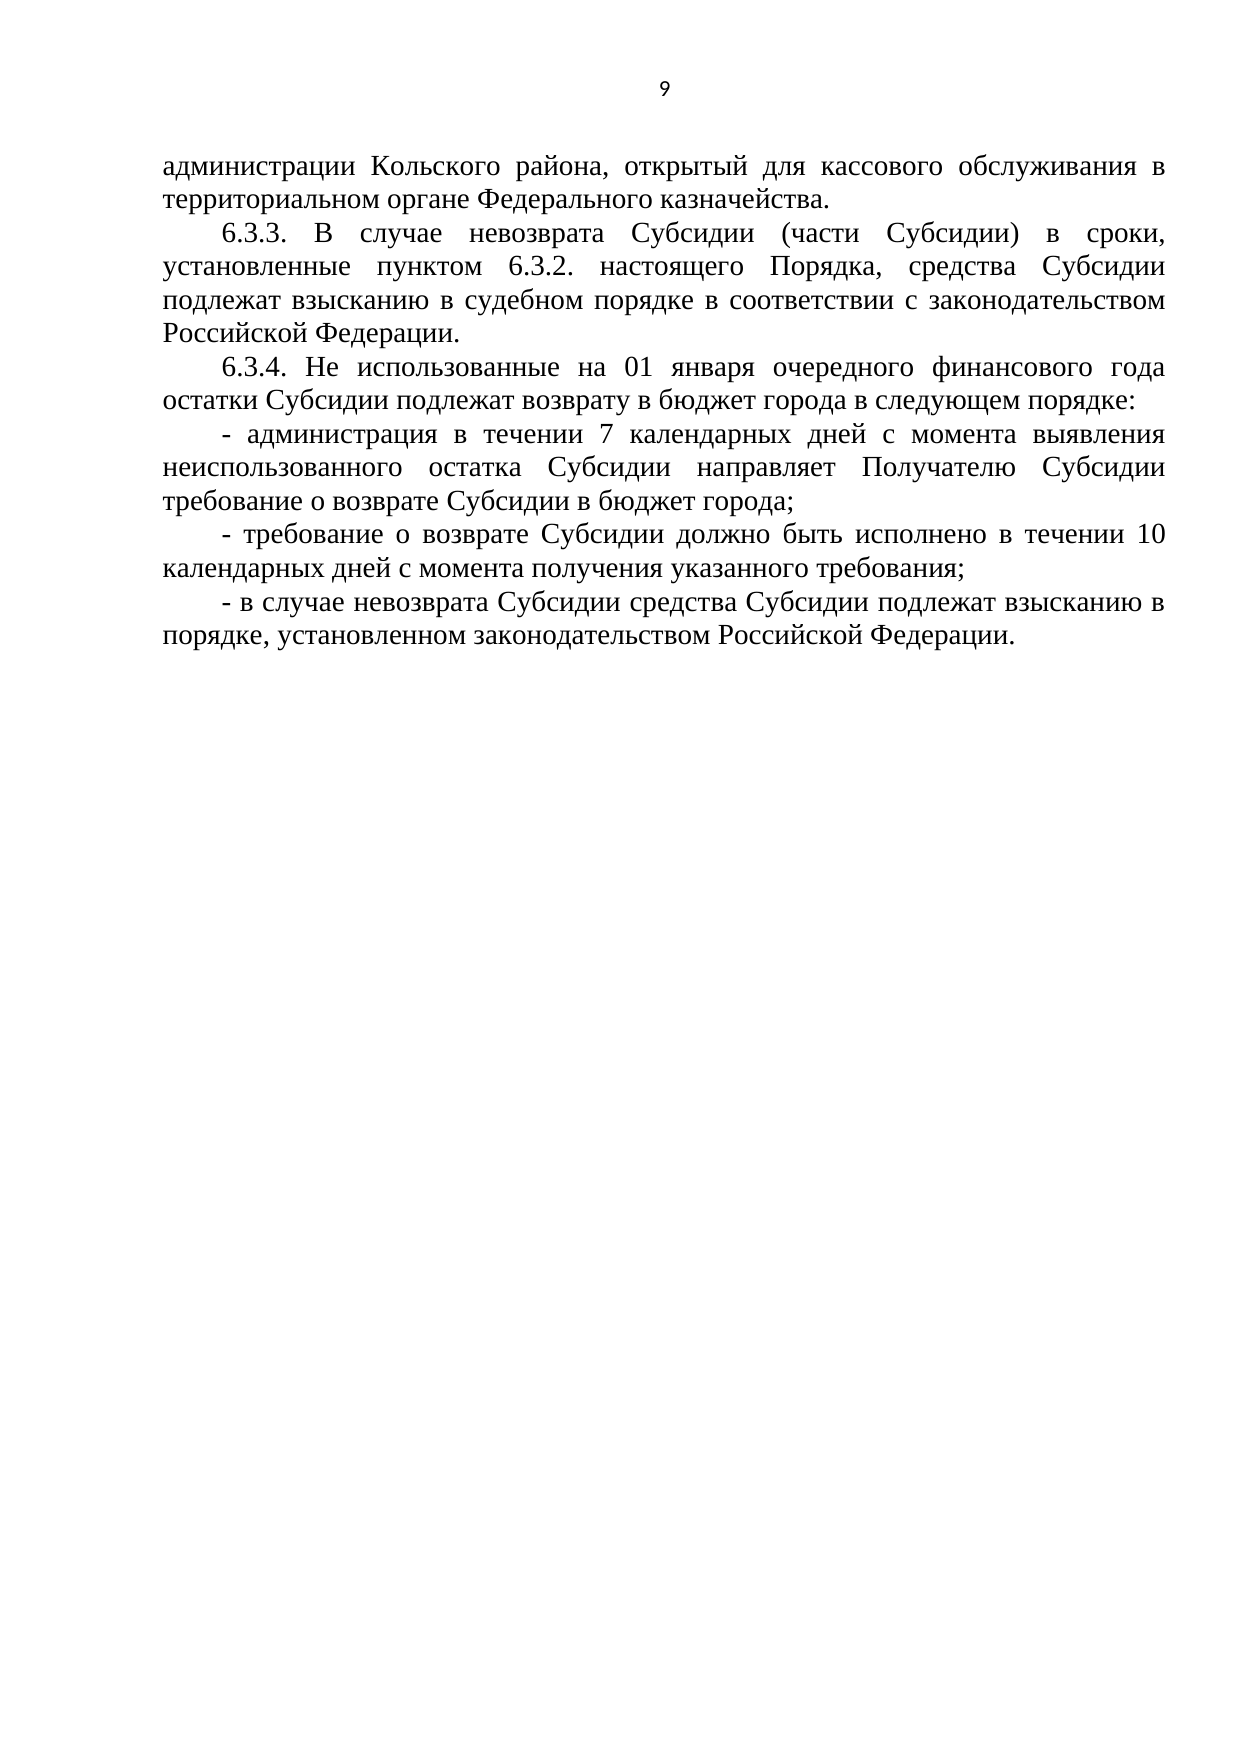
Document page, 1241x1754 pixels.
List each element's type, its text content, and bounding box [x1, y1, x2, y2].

text - в случае невозврата Субсидии средства Субсидии подлежат взысканию в порядке, установленном законодательством Российской Федерации. [162, 584, 1166, 651]
text 6.3.3. В случае невозврата Субсидии (части Субсидии) в сроки, установленные пунктом 6.3.2. настоящего Порядка, средства Субсидии подлежат взысканию в судебном порядке в соответствии с законодательством Российской Федерации. [162, 215, 1166, 349]
text - требование о возврате Субсидии должно быть исполнено в течении 10 календарных дней с момента получения указанного требования; [162, 517, 1166, 584]
text 6.3.4. Не использованные на 01 января очередного финансового года остатки Субсидии подлежат возврату в бюджет города в следующем порядке: [162, 349, 1166, 416]
text - администрация в течении 7 календарных дней с момента выявления неиспользованного остатка Субсидии направляет Получателю Субсидии требование о возврате Субсидии в бюджет города; [162, 416, 1166, 517]
